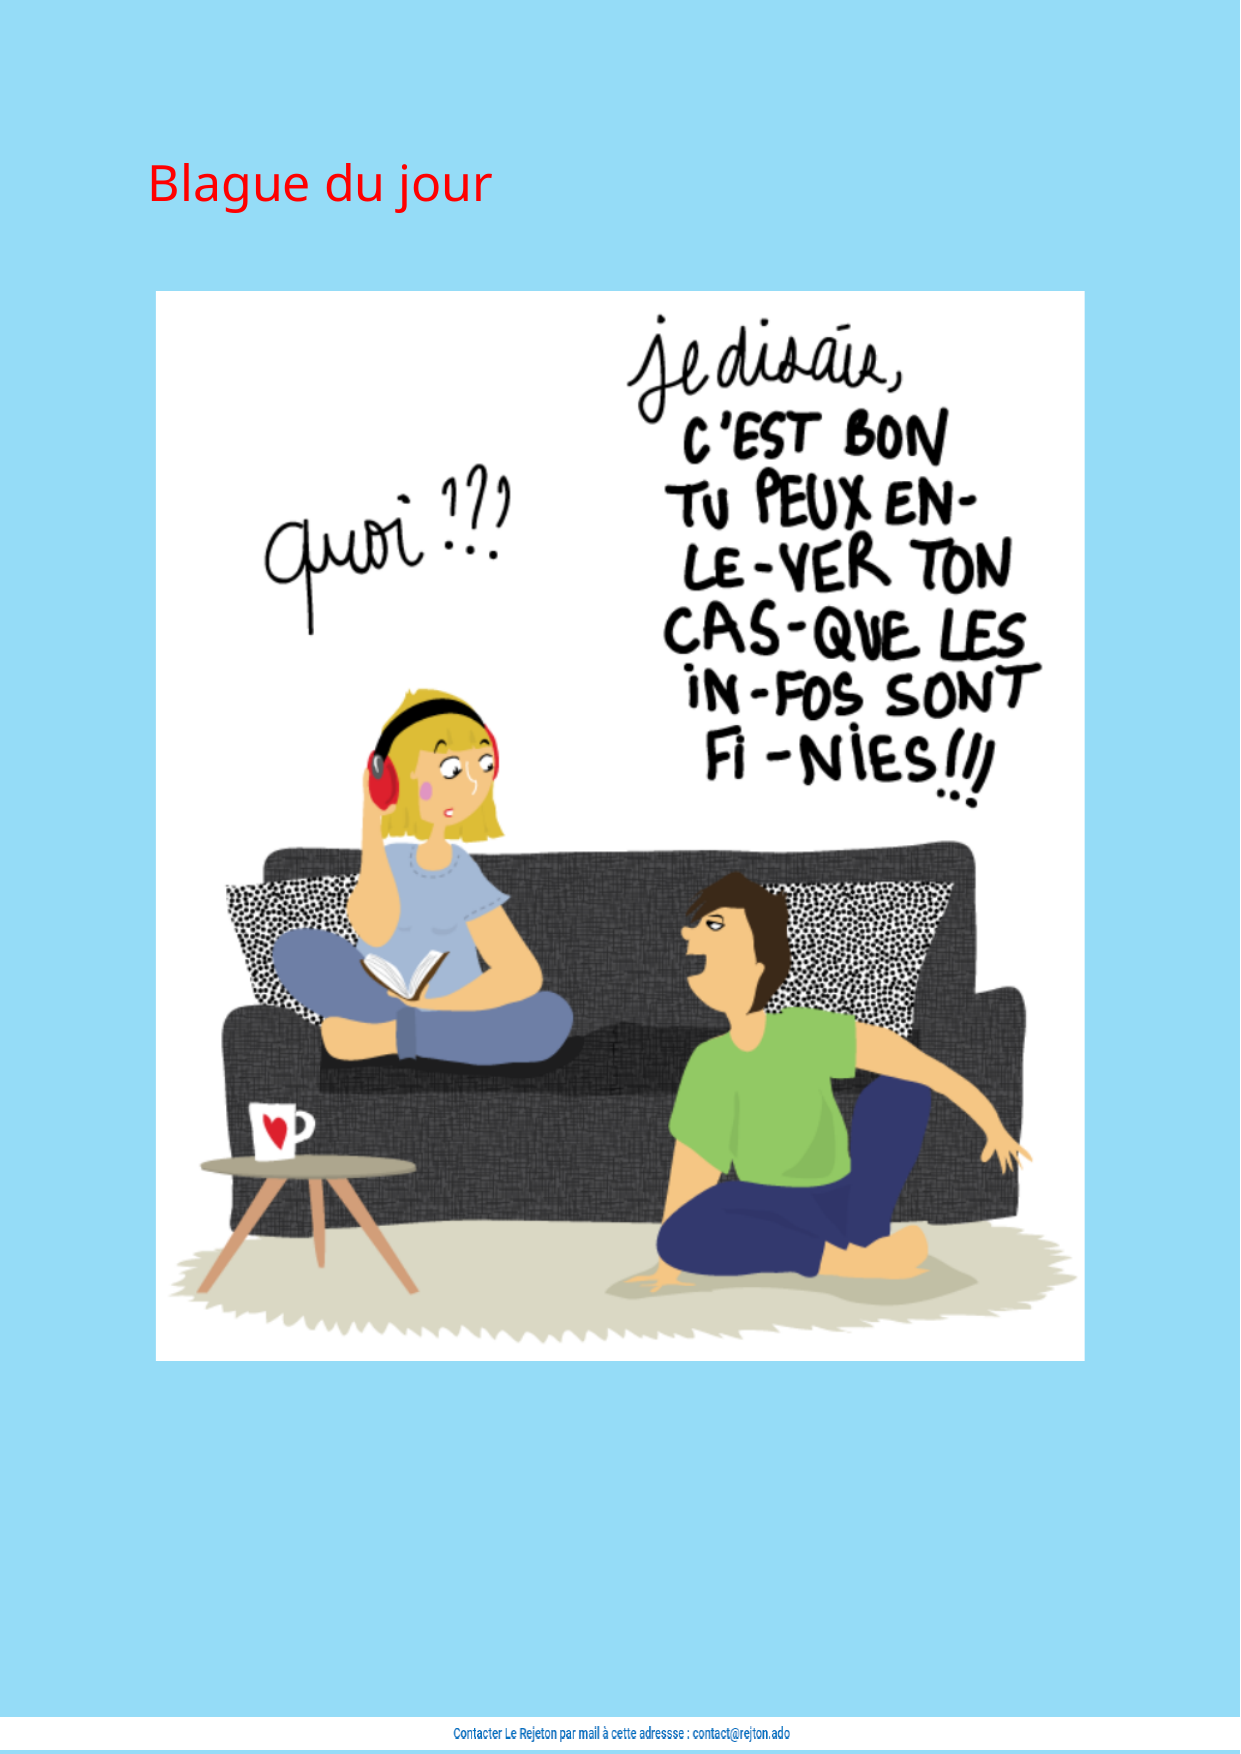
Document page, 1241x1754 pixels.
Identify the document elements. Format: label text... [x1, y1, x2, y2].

picture [155, 291, 1085, 1361]
text Blague du jour [148, 148, 1093, 216]
picture [0, 1717, 1241, 1750]
